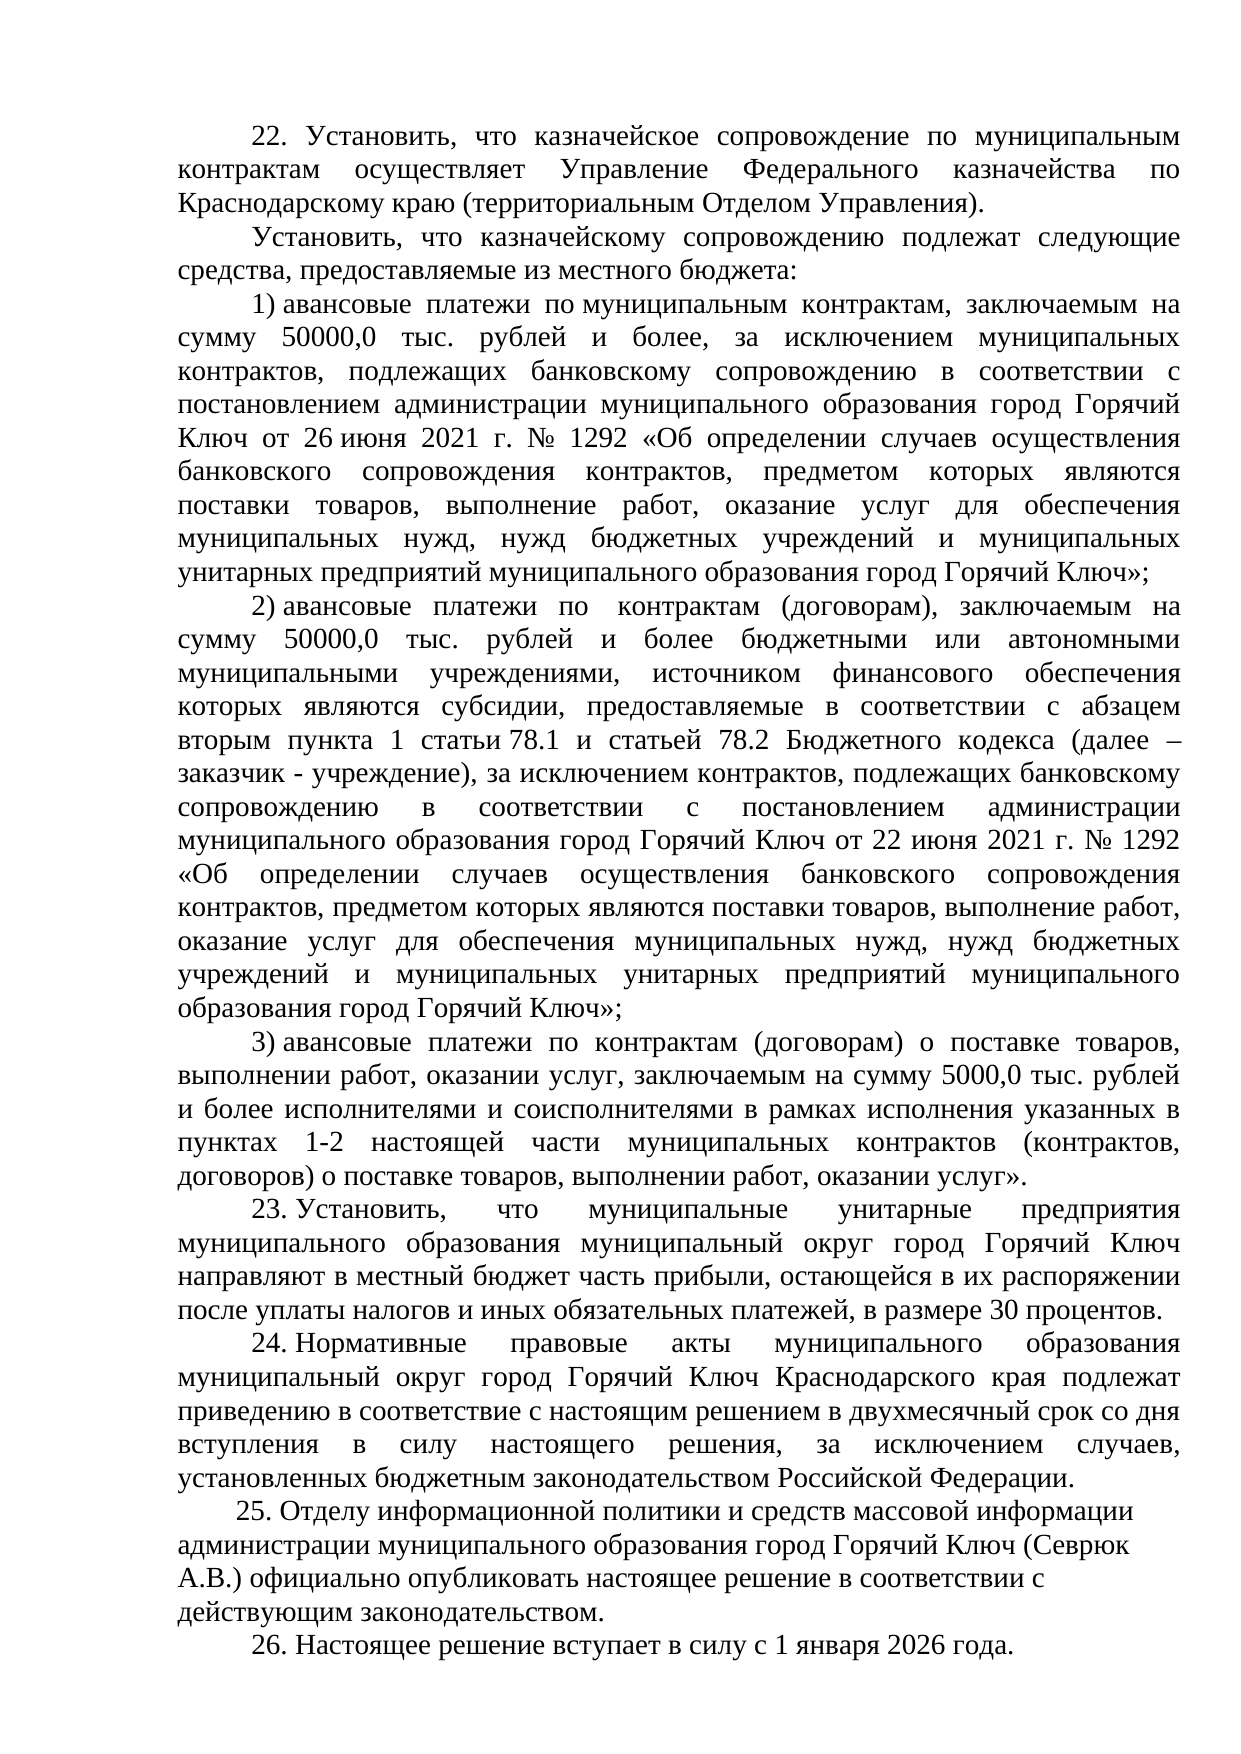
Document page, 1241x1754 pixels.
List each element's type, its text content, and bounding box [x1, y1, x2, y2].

text 3) авансовые платежи по контрактам (договорам) о поставке товаров, выполнении работ, оказании услуг, заключаемым на сумму 5000,0 тыс. рублей и более исполнителями и соисполнителями в рамках исполнения указанных в пунктах 1-2 настоящей части муниципальных контрактов (контрактов, договоров) о поставке товаров, выполнении работ, оказании услуг». [177, 1024, 1181, 1191]
text 2) авансовые платежи по контрактам (договорам), заключаемым на сумму 50000,0 тыс. рублей и более бюджетными или автономными муниципальными учреждениями, источником финансового обеспечения которых являются субсидии, предоставляемые в соответствии с абзацем вторым пункта 1 статьи 78.1 и статьей 78.2 Бюджетного кодекса (далее – заказчик - учреждение), за исключением контрактов, подлежащих банковскому сопровождению в соответствии с постановлением администрации муниципального образования город Горячий Ключ от 22 июня 2021 г. № 1292 «Об определении случаев осуществления банковского сопровождения контрактов, предметом которых являются поставки товаров, выполнение работ, оказание услуг для обеспечения муниципальных нужд, нужд бюджетных учреждений и муниципальных унитарных предприятий муниципального образования город Горячий Ключ»; [177, 588, 1181, 1024]
text 26. Настоящее решение вступает в силу с 1 января 2026 года. [177, 1627, 1181, 1661]
text 25. Отделу информационной политики и средств массовой информации администрации муниципального образования город Горячий Ключ (Севрюк А.В.) официально опубликовать настоящее решение в соответствии с действующим законодательством. [177, 1493, 1181, 1627]
text Установить, что казначейскому сопровождению подлежат следующие средства, предоставляемые из местного бюджета: [177, 219, 1181, 286]
text 22. Установить, что казначейское сопровождение по муниципальным контрактам осуществляет Управление Федерального казначейства по Краснодарскому краю (территориальным Отделом Управления). [177, 118, 1181, 219]
text 23. Установить, что муниципальные унитарные предприятия муниципального образования муниципальный округ город Горячий Ключ направляют в местный бюджет часть прибыли, остающейся в их распоряжении после уплаты налогов и иных обязательных платежей, в размере 30 процентов. [177, 1191, 1181, 1326]
text 1) авансовые платежи по муниципальным контрактам, заключаемым на сумму 50000,0 тыс. рублей и более, за исключением муниципальных контрактов, подлежащих банковскому сопровождению в соответствии с постановлением администрации муниципального образования город Горячий Ключ от 26 июня 2021 г. № 1292 «Об определении случаев осуществления банковского сопровождения контрактов, предметом которых являются поставки товаров, выполнение работ, оказание услуг для обеспечения муниципальных нужд, нужд бюджетных учреждений и муниципальных унитарных предприятий муниципального образования город Горячий Ключ»; [177, 286, 1181, 588]
text 24. Нормативные правовые акты муниципального образования муниципальный округ город Горячий Ключ Краснодарского края подлежат приведению в соответствие с настоящим решением в двухмесячный срок со дня вступления в силу настоящего решения, за исключением случаев, установленных бюджетным законодательством Российской Федерации. [177, 1326, 1181, 1493]
